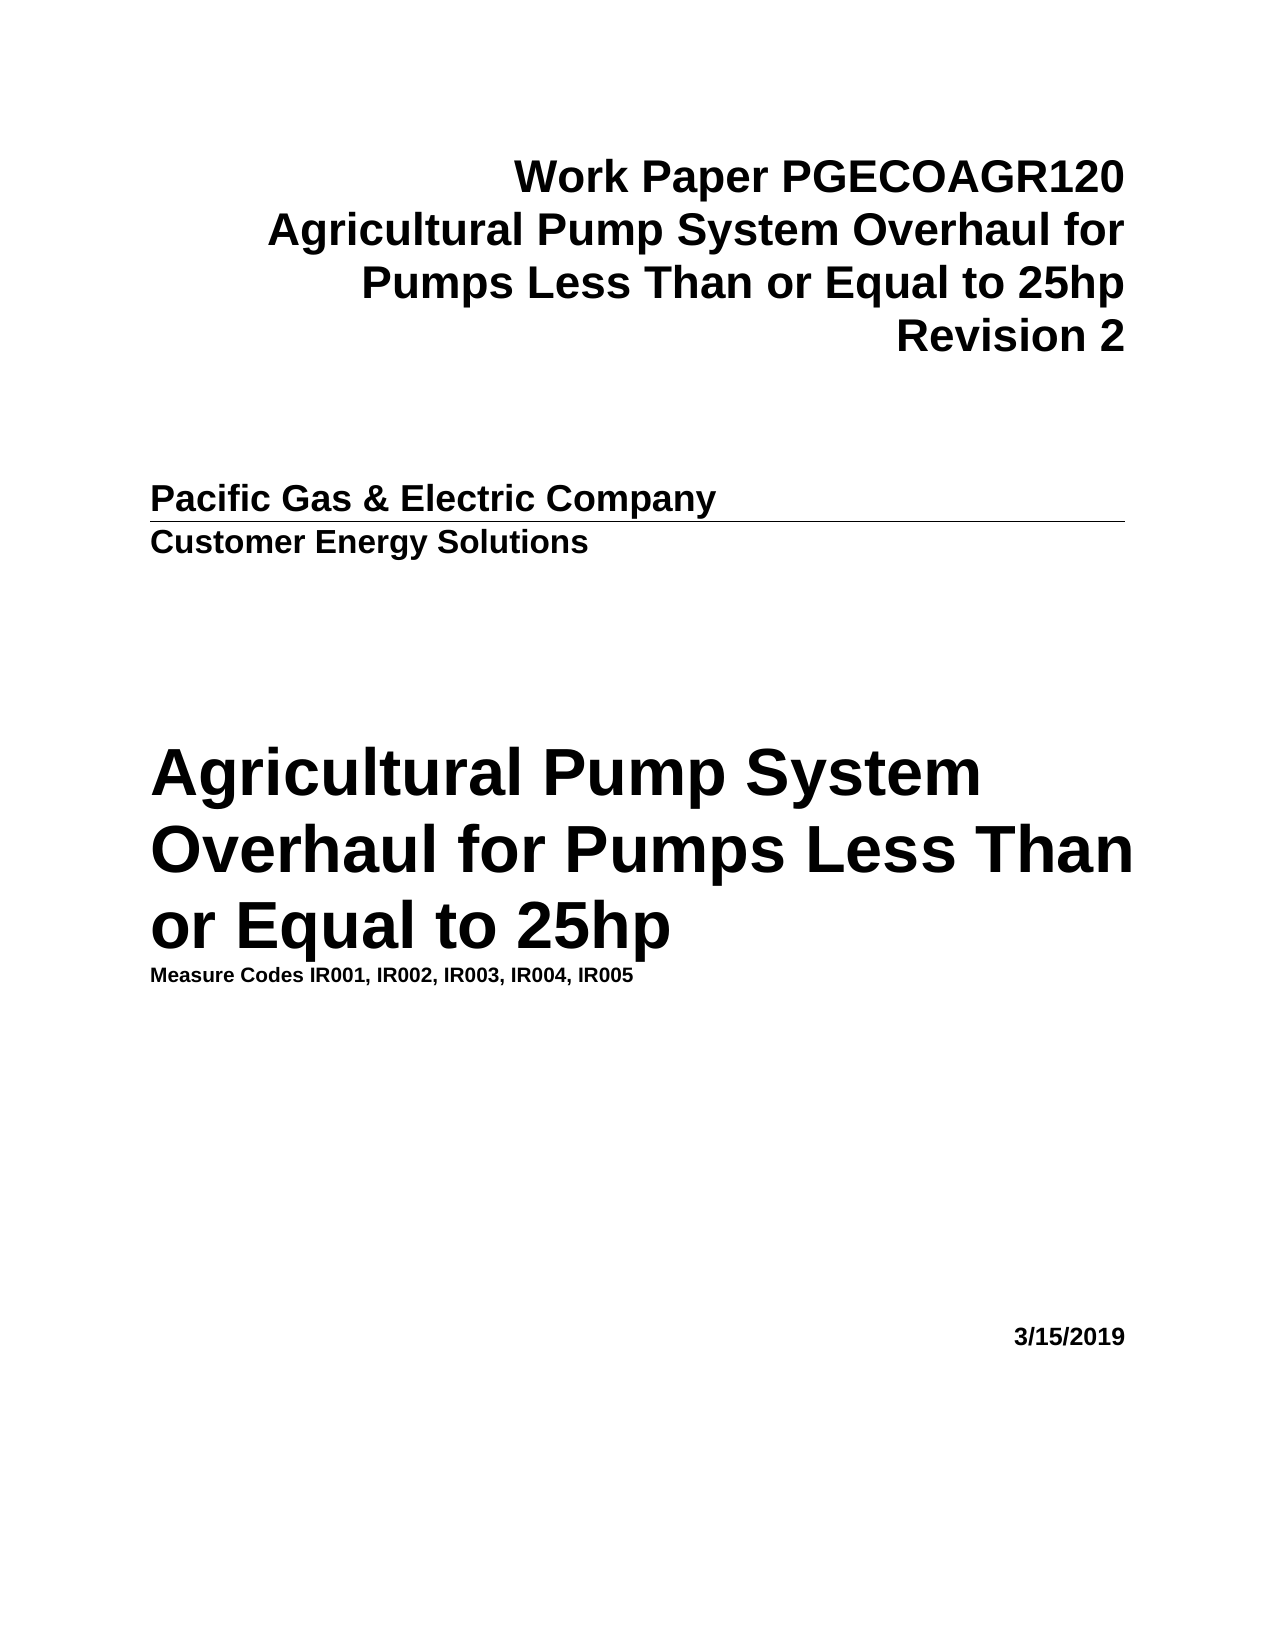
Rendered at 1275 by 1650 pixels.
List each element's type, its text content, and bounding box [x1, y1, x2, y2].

text Customer Energy Solutions [150, 522, 1125, 561]
text Pacific Gas & Electric Company [150, 476, 1125, 521]
text Revision 2 [150, 308, 1125, 361]
text 3/15/2019 [150, 1322, 1125, 1351]
text Agricultural Pump System Overhaul for Pumps Less Than or Equal to 25hp [150, 733, 1200, 963]
text Agricultural Pump System Overhaul for Pumps Less Than or Equal to 25hp [150, 203, 1125, 308]
text Measure Codes IR001, IR002, IR003, IR004, IR005 [150, 963, 1200, 987]
text Work Paper PGECOAGR120 [150, 150, 1125, 203]
